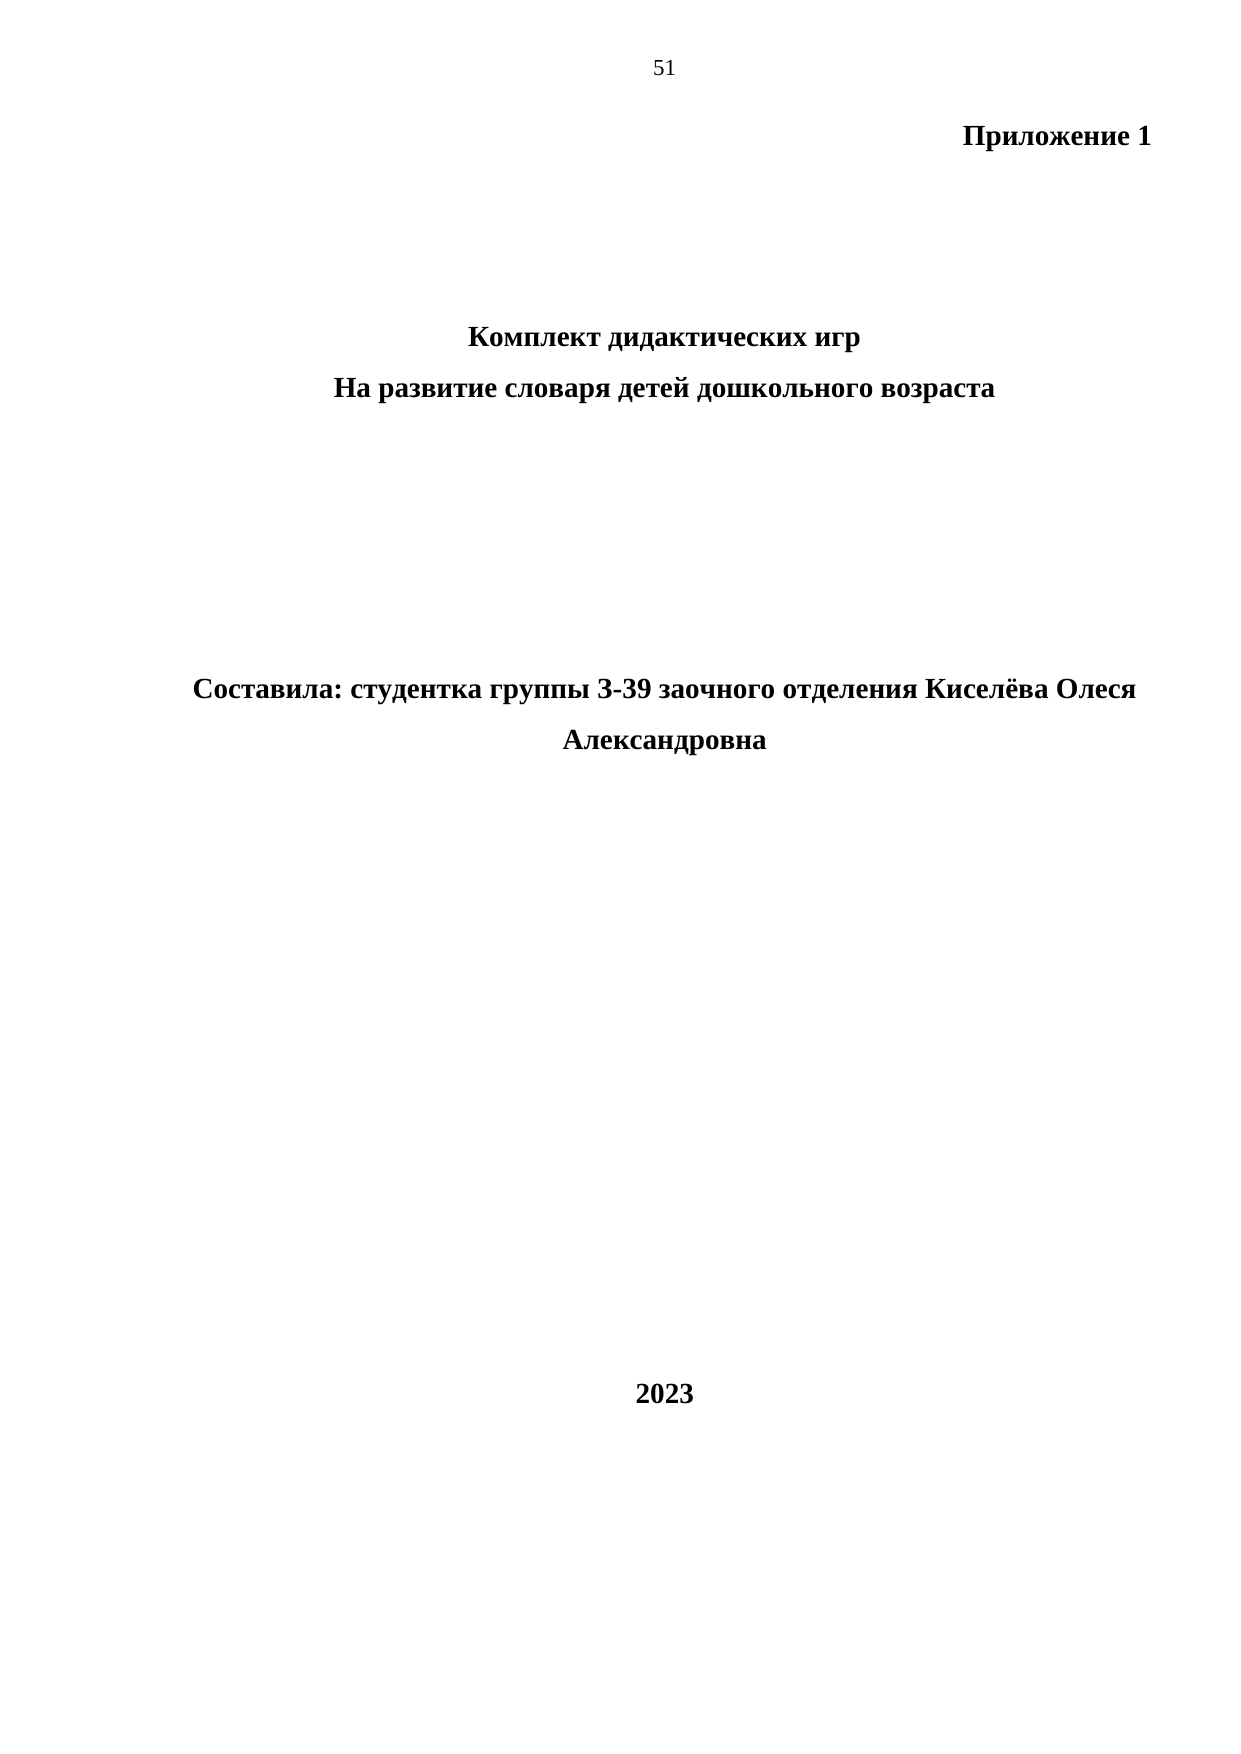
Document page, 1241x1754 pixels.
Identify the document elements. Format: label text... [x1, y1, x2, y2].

list Комплект дидактических игр [177, 319, 1152, 353]
list Приложение 1 [177, 118, 1152, 152]
list На развитие словаря детей дошкольного возраста [177, 370, 1152, 403]
list 2023 [177, 1376, 1152, 1409]
list Составила: студентка группы З-39 заочного отделения Киселёва Олеся Александровна [177, 672, 1152, 755]
